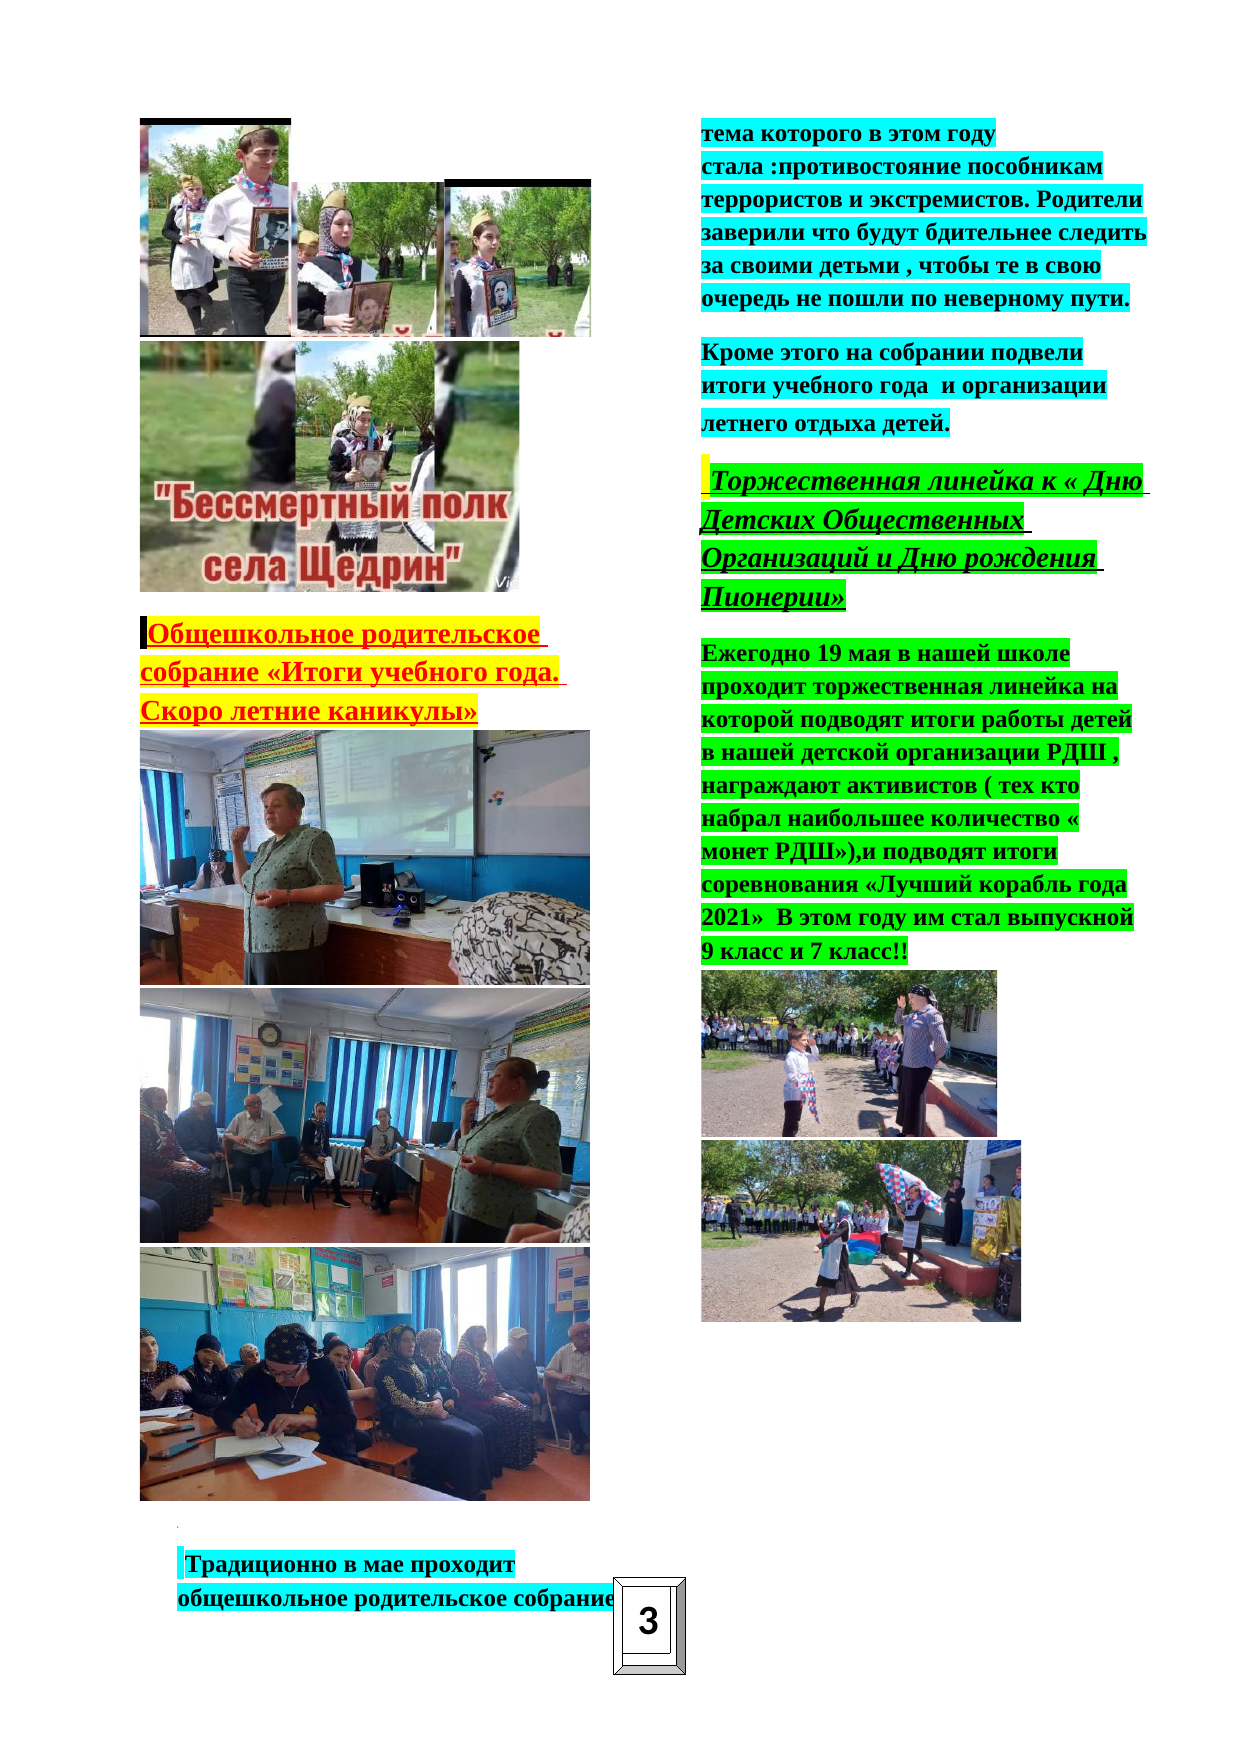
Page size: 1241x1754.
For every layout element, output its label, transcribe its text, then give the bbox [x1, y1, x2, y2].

picture [139, 1247, 590, 1501]
text Традиционно в мае проходит общешкольное родительское собрание тема которого в этом году стала :противостояние пособникам террористов и экстремистов. Родители заверили что будут бдительнее следить за своими детьми , чтобы те в свою очередь не пошли по неверному пути. [701, 118, 1152, 312]
text Торжественная линейка к « Дню Детских Общественных Организаций и Дню рождения Пионерии» [701, 463, 1152, 612]
picture [139, 988, 590, 1243]
picture [701, 970, 998, 1137]
picture [701, 1140, 1022, 1322]
picture [139, 730, 590, 985]
picture [139, 118, 592, 337]
text Кроме этого на собрании подвели итоги учебного года и организации летнего отдыха детей. [701, 337, 1152, 437]
picture [139, 341, 520, 592]
